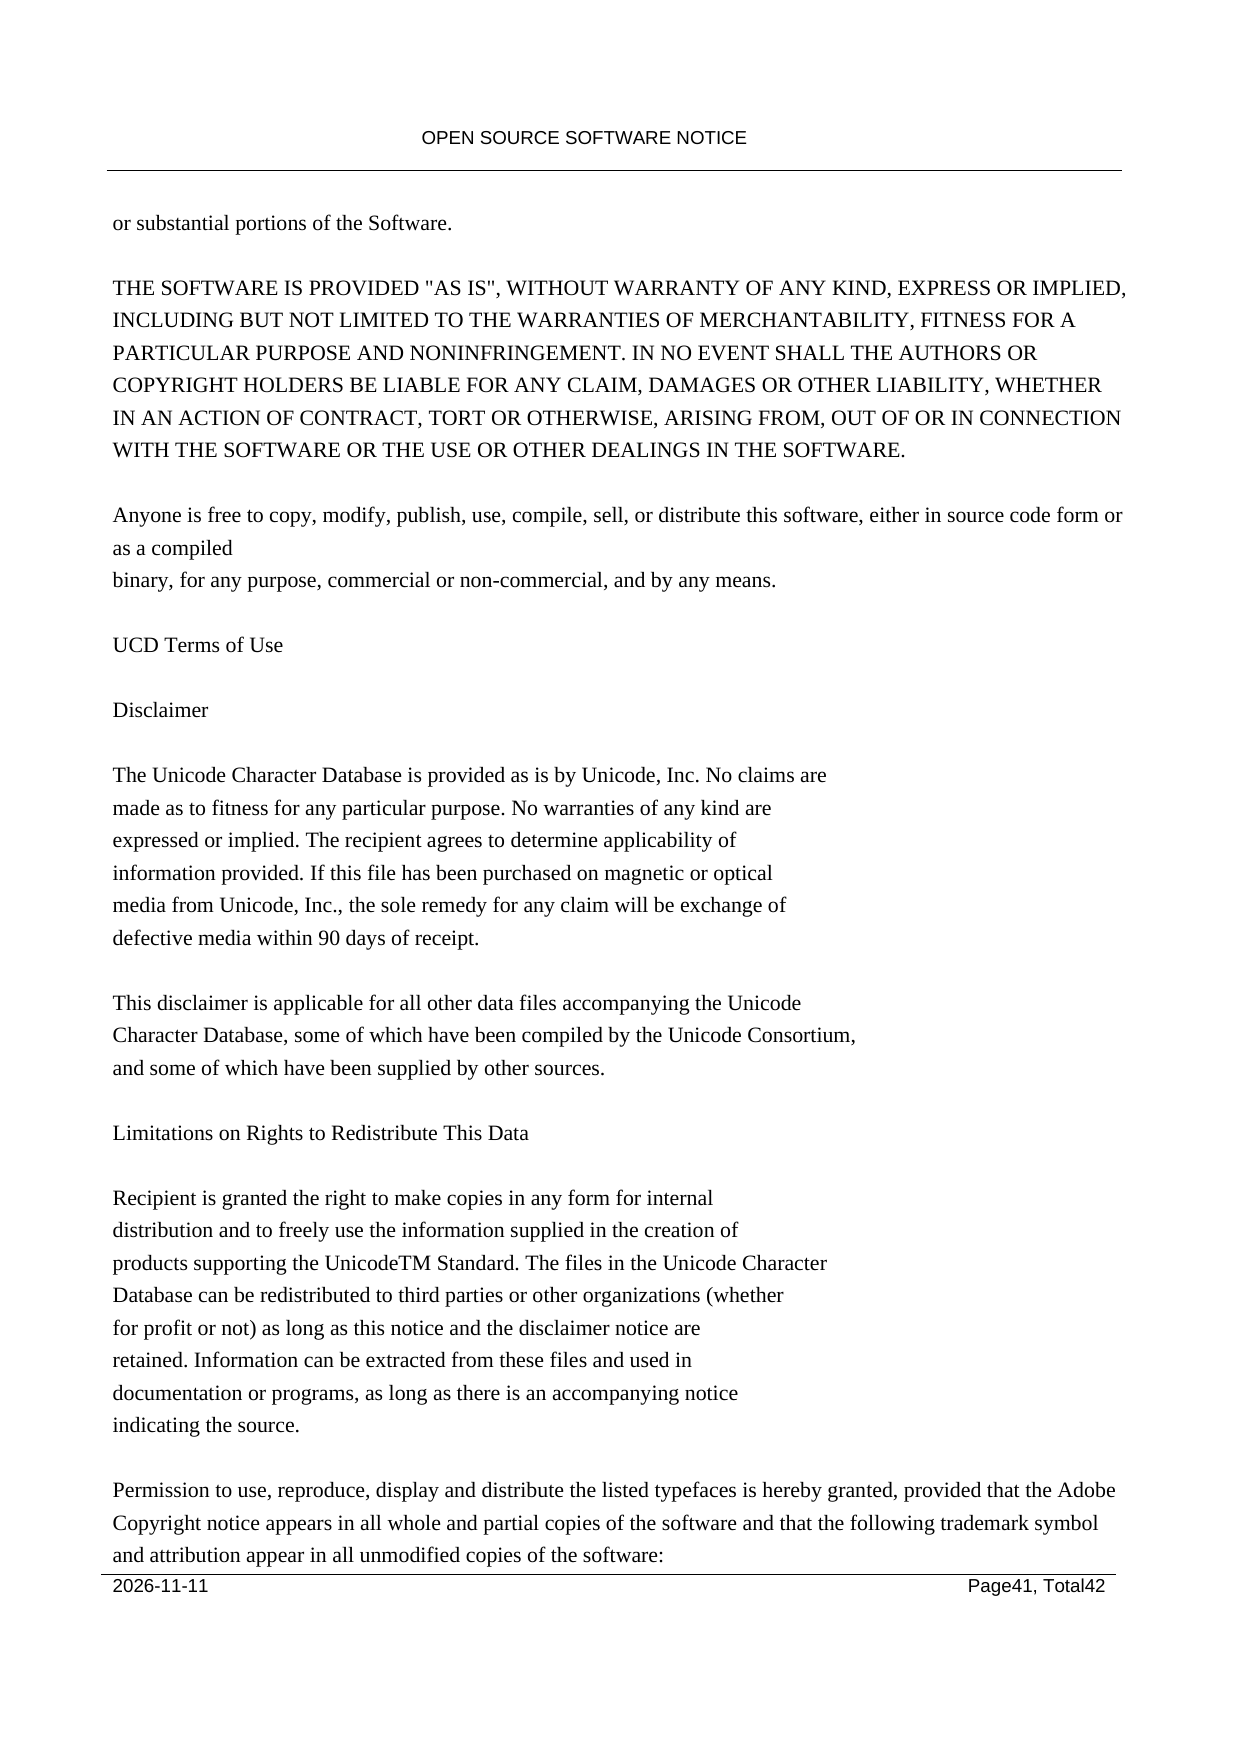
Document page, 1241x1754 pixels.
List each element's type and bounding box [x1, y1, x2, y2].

text [112, 206, 1128, 1571]
